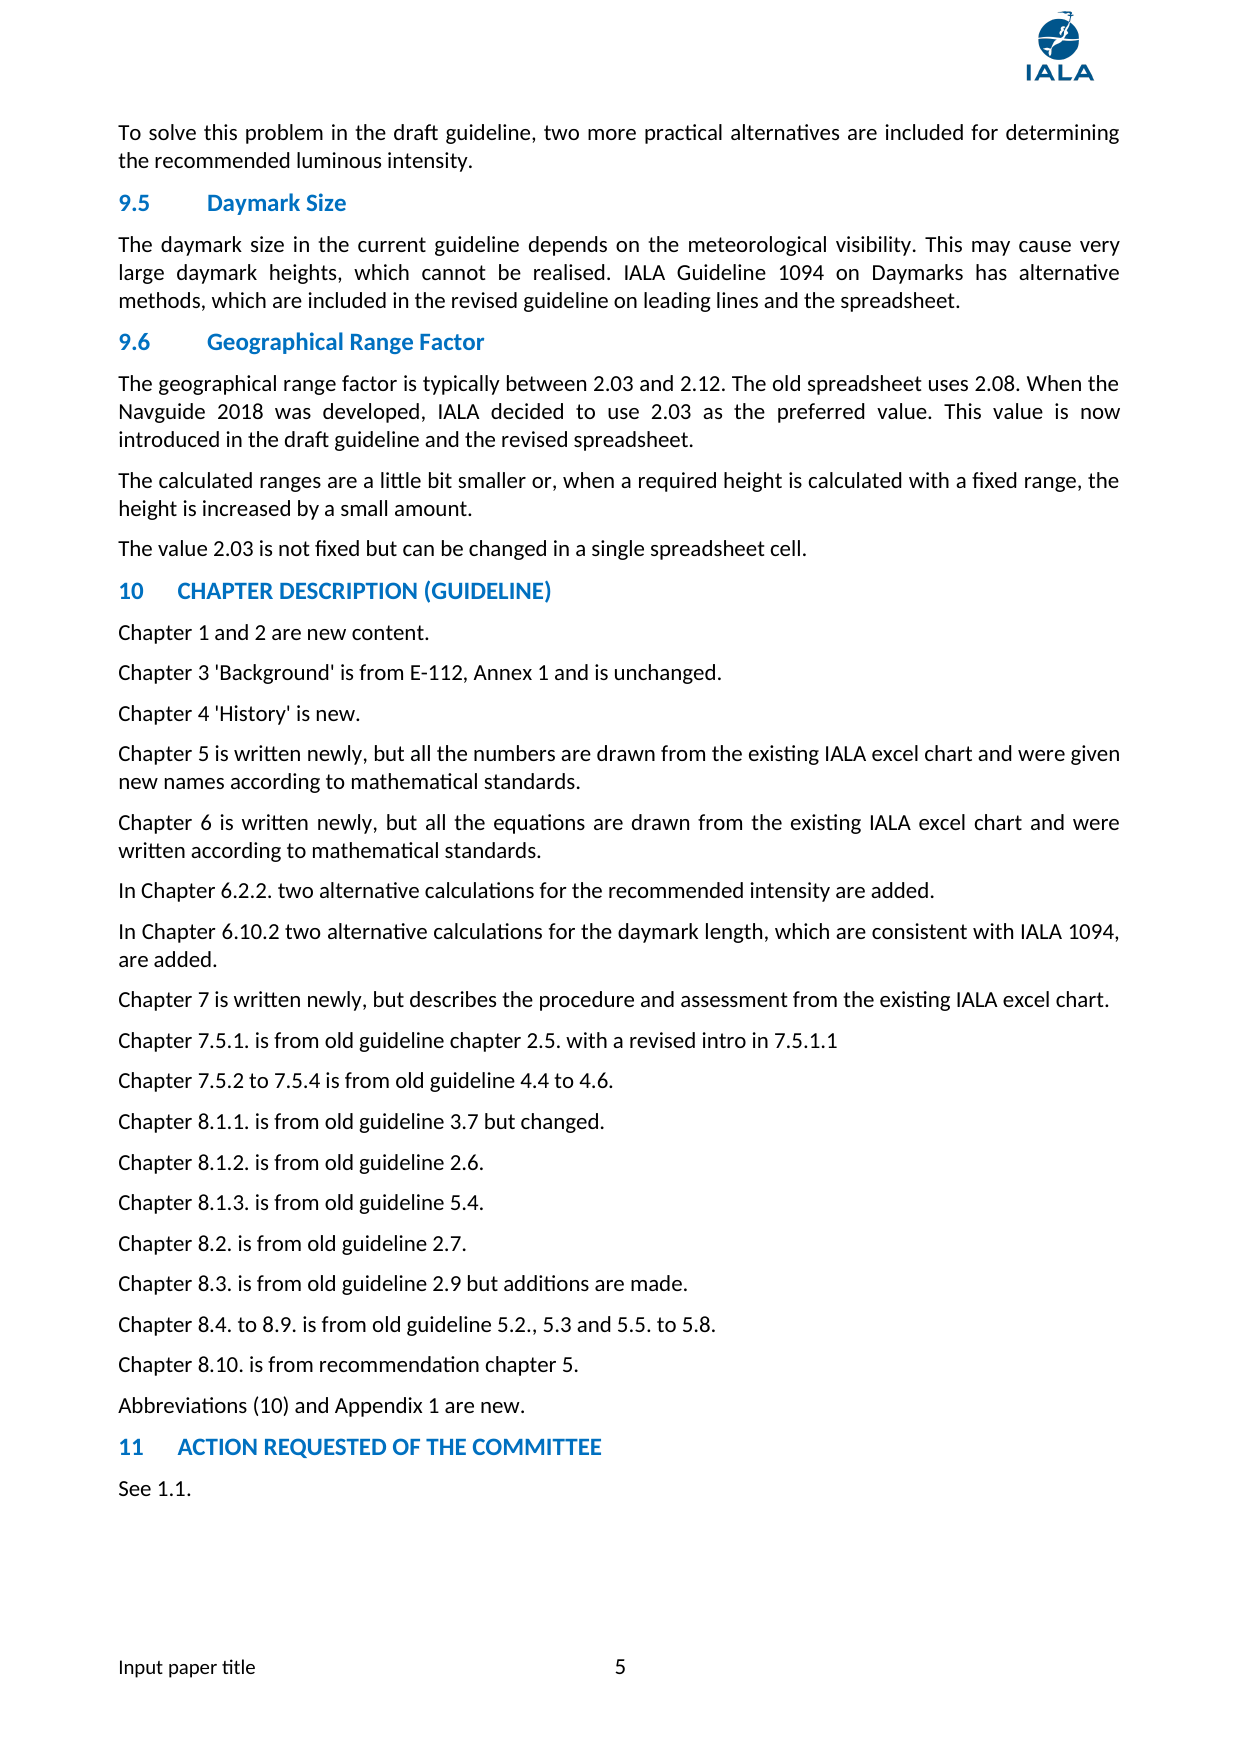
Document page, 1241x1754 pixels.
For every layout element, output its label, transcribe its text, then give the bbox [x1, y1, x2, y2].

text The value 2.03 is not fixed but can be changed in a single spreadsheet cell. [118, 534, 1122, 562]
text Chapter 8.1.3. is from old guideline 5.4. [118, 1188, 1122, 1216]
text The geographical range factor is typically between 2.03 and 2.12. The old spreadsheet uses 2.08. When the Navguide 2018 was developed, IALA decided to use 2.03 as the preferred value. This value is now introduced in the draft guideline and the revised spreadsheet. [118, 369, 1122, 453]
text Chapter 8.2. is from old guideline 2.7. [118, 1229, 1122, 1257]
picture [1011, 3, 1106, 96]
text Chapter 8.10. is from recommendation chapter 5. [118, 1350, 1122, 1378]
text Chapter 6 is written newly, but all the equations are drawn from the existing IALA excel chart and were written according to mathematical standards. [118, 808, 1122, 864]
text Chapter 7 is written newly, but describes the procedure and assessment from the existing IALA excel chart. [118, 986, 1122, 1014]
text Chapter 8.1.2. is from old guideline 2.6. [118, 1148, 1122, 1176]
text In Chapter 6.2.2. two alternative calculations for the recommended intensity are added. [118, 877, 1122, 904]
text Abbreviations (10) and Appendix 1 are new. [118, 1391, 1122, 1419]
text Chapter 8.3. is from old guideline 2.9 but additions are made. [118, 1269, 1122, 1297]
text In Chapter 6.10.2 two alternative calculations for the daymark length, which are consistent with IALA 1094, are added. [118, 917, 1122, 973]
text Chapter 3 'Background' is from E-112, Annex 1 and is unchanged. [118, 658, 1122, 686]
text Chapter 1 and 2 are new content. [118, 618, 1122, 646]
subtitle Geographical Range Factor [118, 326, 1122, 357]
text Chapter 8.1.1. is from old guideline 3.7 but changed. [118, 1107, 1122, 1135]
text Chapter 7.5.2 to 7.5.4 is from old guideline 4.4 to 4.6. [118, 1067, 1122, 1095]
text Chapter 5 is written newly, but all the numbers are drawn from the existing IALA excel chart and were given new names according to mathematical standards. [118, 739, 1122, 796]
subtitle Daymark Size [118, 187, 1122, 217]
text The calculated ranges are a little bit smaller or, when a required height is calculated with a fixed range, the height is increased by a small amount. [118, 466, 1122, 522]
text See 1.1. [118, 1474, 1122, 1502]
text Chapter 8.4. to 8.9. is from old guideline 5.2., 5.3 and 5.5. to 5.8. [118, 1310, 1122, 1338]
subtitle Chapter Description (Guideline) [118, 575, 1122, 605]
subtitle Action requested of the Committee [118, 1431, 1122, 1462]
text The daymark size in the current guideline depends on the meteorological visibility. This may cause very large daymark heights, which cannot be realised. IALA Guideline 1094 on Daymarks has alternative methods, which are included in the revised guideline on leading lines and the spreadsheet. [118, 230, 1122, 314]
text Chapter 4 'History' is new. [118, 699, 1122, 727]
text To solve this problem in the draft guideline, two more practical alternatives are included for determining the recommended luminous intensity. [118, 118, 1122, 174]
text Chapter 7.5.1. is from old guideline chapter 2.5. with a revised intro in 7.5.1.1 [118, 1026, 1122, 1054]
